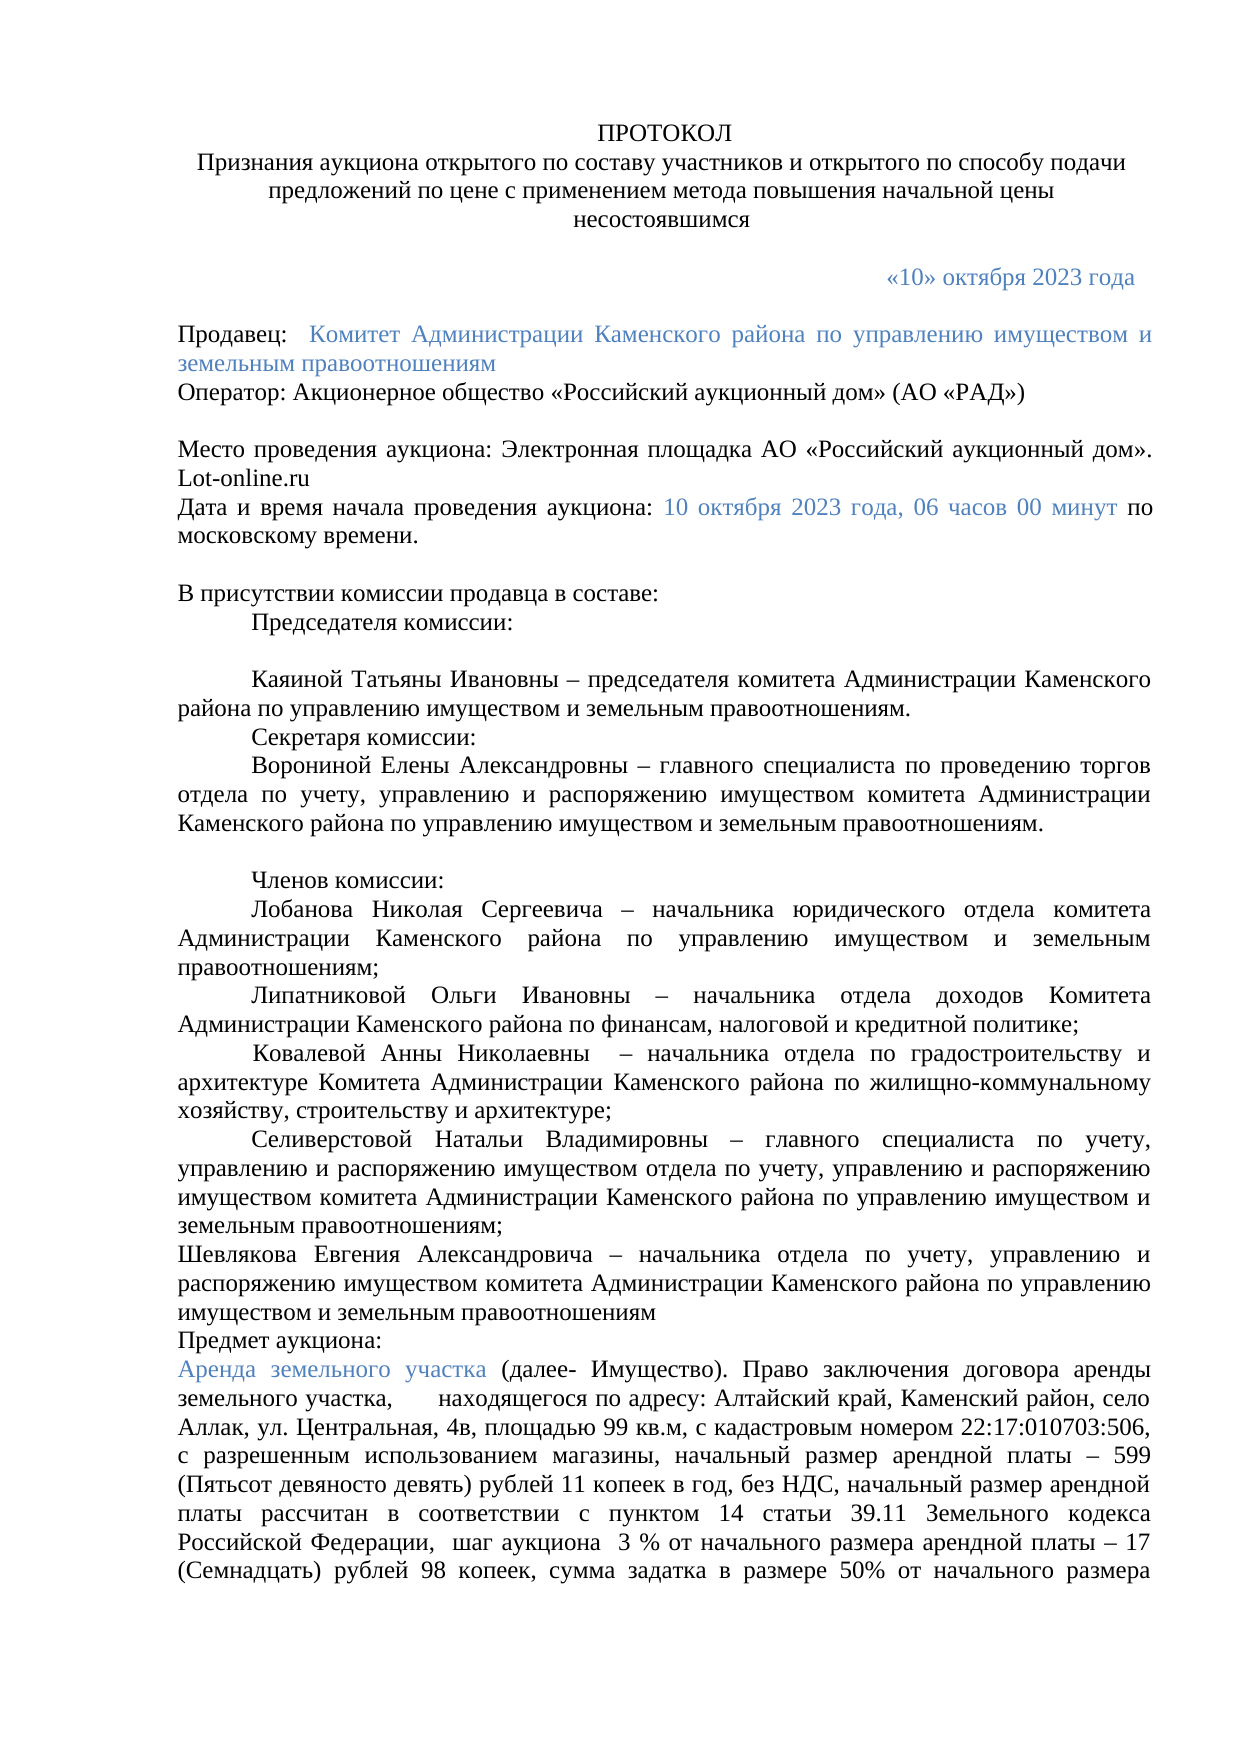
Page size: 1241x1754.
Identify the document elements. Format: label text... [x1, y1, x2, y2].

text Признания аукциона открытого по составу участников и открытого по способу подачи предложений по цене с применением метода повышения начальной цены несостоявшимся [177, 147, 1146, 233]
text Продавец: Комитет Администрации Каменского района по управлению имуществом и земельным правоотношениям [177, 319, 1153, 377]
text Предмет аукциона: [177, 1326, 1152, 1354]
text Ворониной Елены Александровны – главного специалиста по проведению торгов отдела по учету, управлению и распоряжению имуществом комитета Администрации Каменского района по управлению имуществом и земельным правоотношениям. [177, 751, 1152, 837]
text Место проведения аукциона: Электронная площадка АО «Российский аукционный дом». Lot-online.ru [177, 434, 1153, 492]
text Секретаря комиссии: [177, 722, 1152, 751]
text Селиверстовой Натальи Владимировны – главного специалиста по учету, управлению и распоряжению имуществом отдела по учету, управлению и распоряжению имуществом комитета Администрации Каменского района по управлению имуществом и земельным правоотношениям; [177, 1124, 1152, 1239]
text Шевлякова Евгения Александровича – начальника отдела по учету, управлению и распоряжению имуществом комитета Администрации Каменского района по управлению имуществом и земельным правоотношениям [177, 1239, 1152, 1326]
text Лобанова Николая Сергеевича – начальника юридического отдела комитета Администрации Каменского района по управлению имуществом и земельным правоотношениям; [177, 894, 1152, 981]
text Каяиной Татьяны Ивановны – председателя комитета Администрации Каменского района по управлению имуществом и земельным правоотношениям. [177, 664, 1152, 722]
text Председателя комиссии: [177, 607, 1152, 636]
text ПРОТОКОЛ [177, 118, 1152, 147]
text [177, 1354, 1152, 1584]
text Ковалевой Анны Николаевны – начальника отдела по градостроительству и архитектуре Комитета Администрации Каменского района по жилищно-коммунальному хозяйству, строительству и архитектуре; [177, 1038, 1152, 1124]
text В присутствии комиссии продавца в составе: [177, 578, 1152, 607]
text Членов комиссии: [177, 866, 1152, 894]
text Оператор: Акционерное общество «Российский аукционный дом» (АО «РАД») [177, 377, 1153, 406]
text Липатниковой Ольги Ивановны – начальника отдела доходов Комитета Администрации Каменского района по финансам, налоговой и кредитной политике; [177, 981, 1152, 1038]
text «10» октября 2023 года [177, 262, 1152, 291]
text Дата и время начала проведения аукциона: 10 октября 2023 года, 06 часов 00 минут по московскому времени. [177, 492, 1153, 549]
